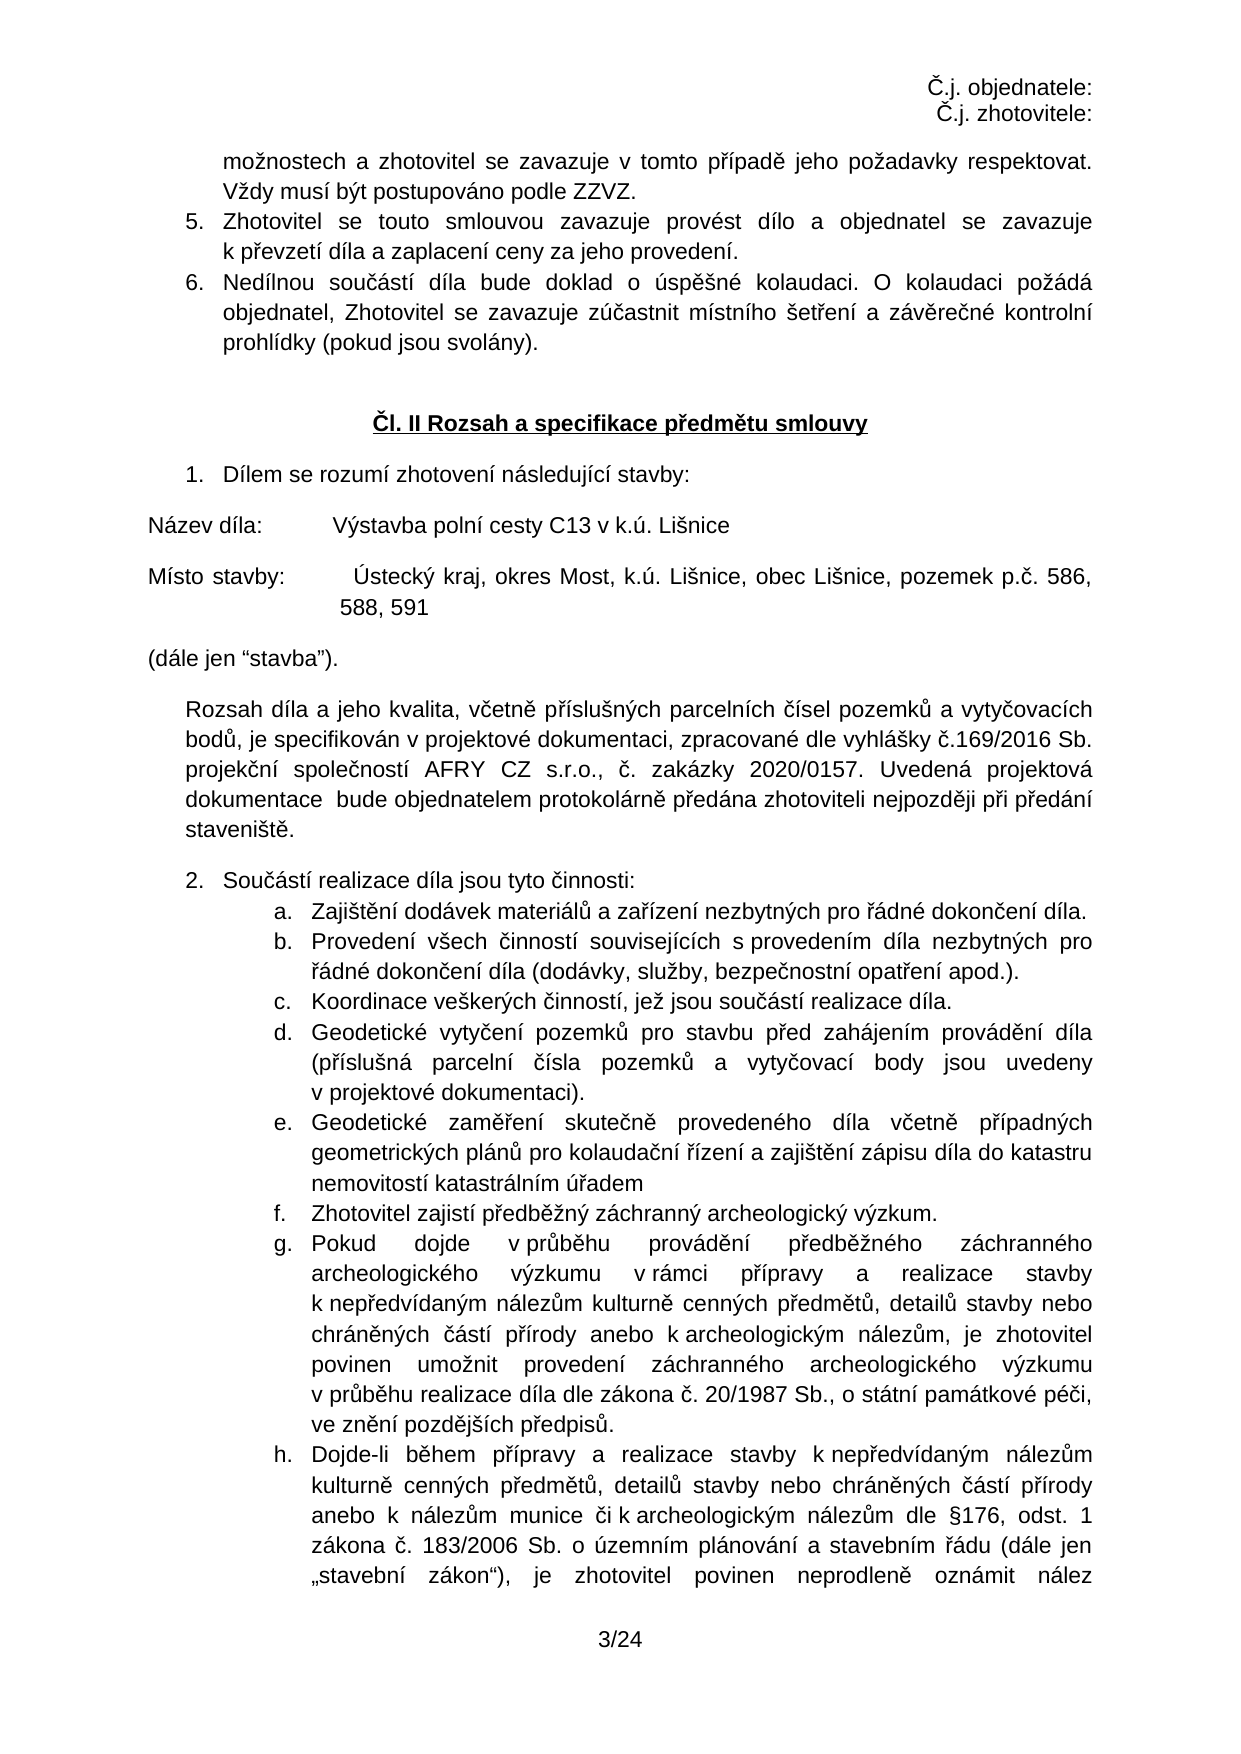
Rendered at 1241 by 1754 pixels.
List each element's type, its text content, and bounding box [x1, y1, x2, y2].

list Geodetické vytyčení pozemků pro stavbu před zahájením provádění díla (příslušná parcelní čísla pozemků a vytyčovací body jsou uvedeny v projektové dokumentaci). [274, 1018, 1093, 1105]
list Součástí realizace díla jsou tyto činnosti: [185, 867, 1093, 894]
text Název díla: Výstavba polní cesty C13 v k.ú. Lišnice [148, 512, 1093, 538]
list Zhotovitel se touto smlouvou zavazuje provést dílo a objednatel se zavazuje k převzetí díla a zaplacení ceny za jeho provedení. [185, 208, 1093, 264]
list Zhotovitel zajistí předběžný záchranný archeologický výzkum. [274, 1200, 1093, 1226]
list Dílem se rozumí zhotovení následující stavby: [185, 461, 1093, 487]
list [185, 148, 1093, 204]
text Čl. II Rozsah a specifikace předmětu smlouvy [148, 410, 1093, 436]
text (dále jen “stavba”). [148, 644, 1093, 671]
list Geodetické zaměření skutečně provedeného díla včetně případných geometrických plánů pro kolaudační řízení a zajištění zápisu díla do katastru nemovitostí katastrálním úřadem [274, 1109, 1093, 1196]
list Nedílnou součástí díla bude doklad o úspěšné kolaudaci. O kolaudaci požádá objednatel, Zhotovitel se zavazuje zúčastnit místního šetření a závěrečné kontrolní prohlídky (pokud jsou svolány). [185, 268, 1093, 355]
text Místo stavby: Ústecký kraj, okres Most, k.ú. Lišnice, obec Lišnice, pozemek p.č. 586, 588, 591 [148, 563, 1093, 620]
list Provedení všech činností souvisejících s provedením díla nezbytných pro řádné dokončení díla (dodávky, služby, bezpečnostní opatření apod.). [274, 928, 1093, 984]
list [274, 1441, 1093, 1588]
list Pokud dojde v průběhu provádění předběžného záchranného archeologického výzkumu v rámci přípravy a realizace stavby k nepředvídaným nálezům kulturně cenných předmětů, detailů stavby nebo chráněných částí přírody anebo k archeologickým nálezům, je zhotovitel povinen umožnit provedení záchranného archeologického výzkumu v průběhu realizace díla dle zákona č. 20/1987 Sb., o státní památkové péči, ve znění pozdějších předpisů. [274, 1230, 1093, 1437]
list Zajištění dodávek materiálů a zařízení nezbytných pro řádné dokončení díla. [274, 898, 1093, 924]
text Rozsah díla a jeho kvalita, včetně příslušných parcelních čísel pozemků a vytyčovacích bodů, je specifikován v projektové dokumentaci, zpracované dle vyhlášky č.169/2016 Sb. projekční společností AFRY CZ s.r.o., č. zakázky 2020/0157. Uvedená projektová dokumentace bude objednatelem protokolárně předána zhotoviteli nejpozději při předání staveniště. [185, 696, 1093, 843]
list Koordinace veškerých činností, jež jsou součástí realizace díla. [274, 988, 1093, 1014]
